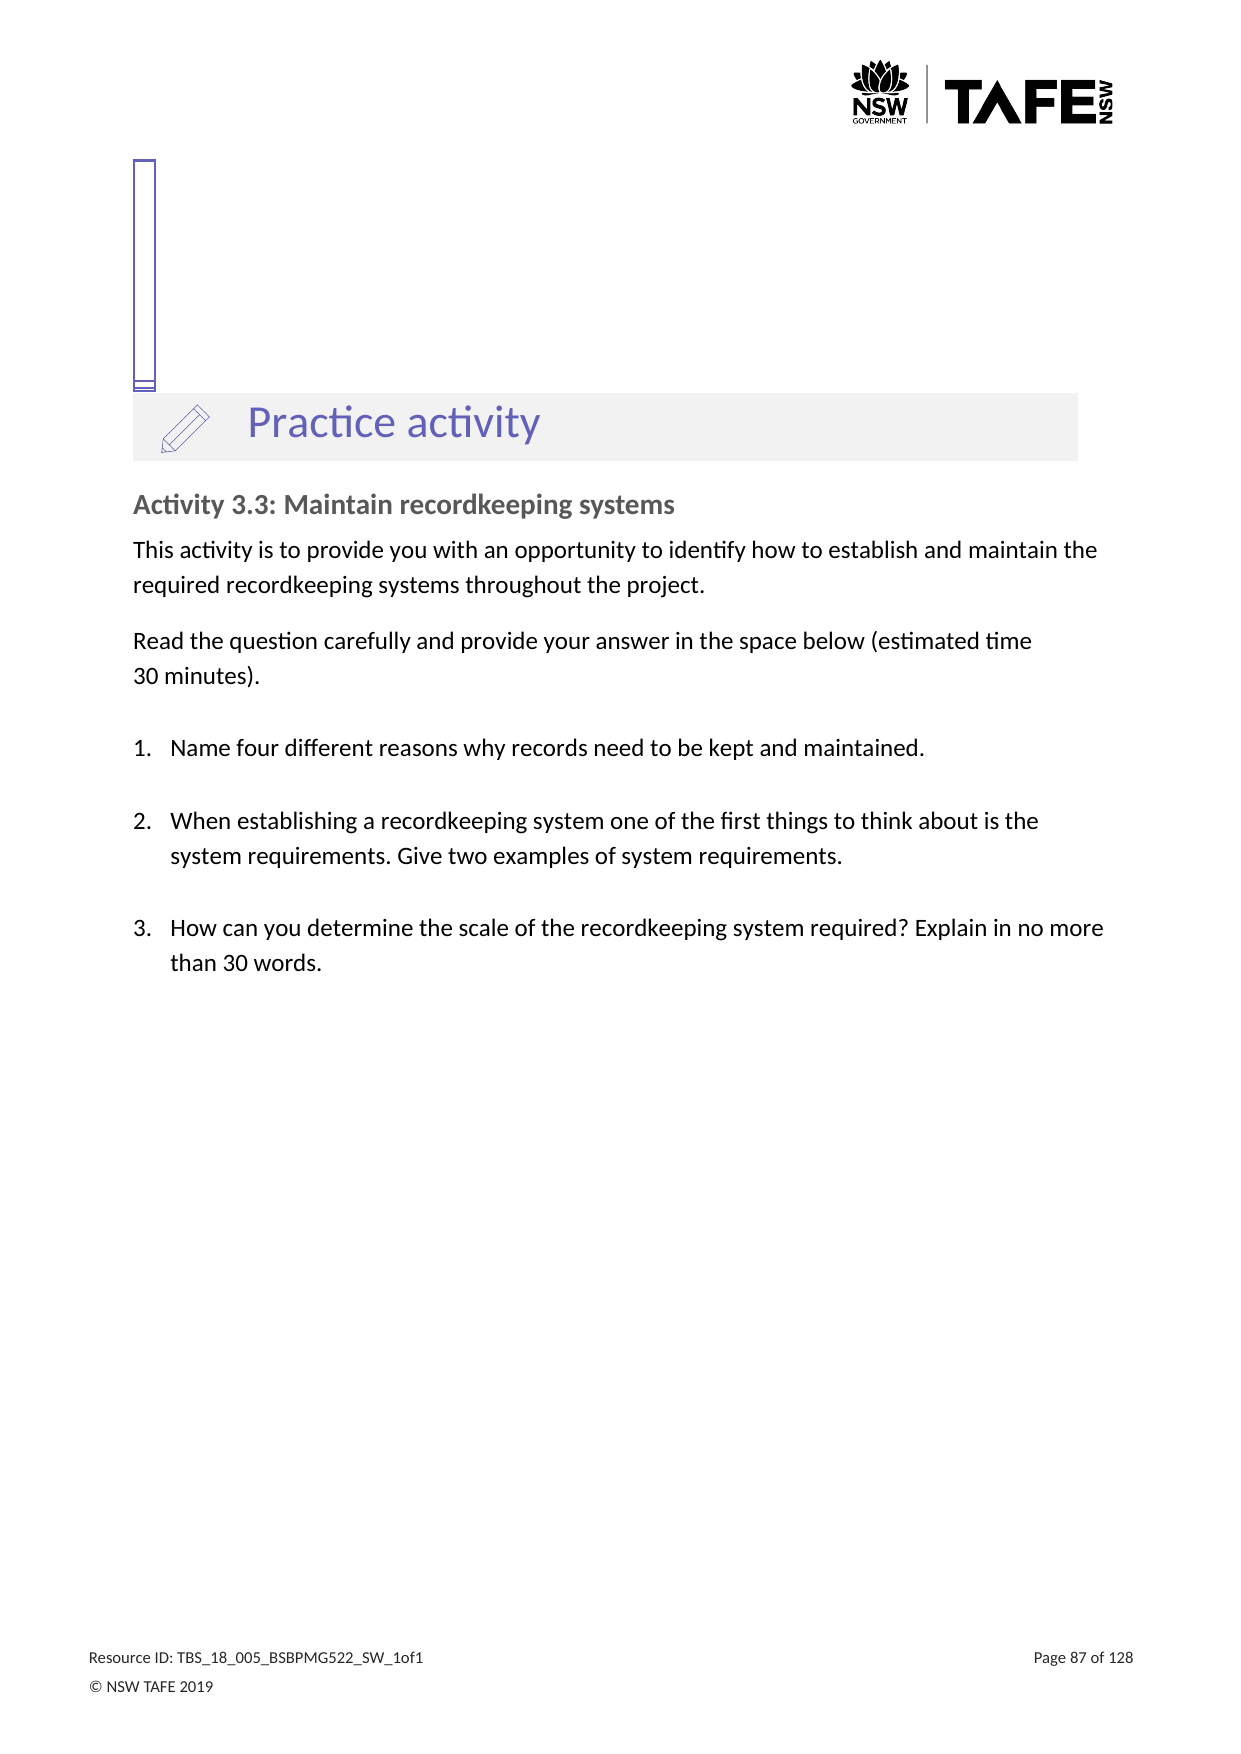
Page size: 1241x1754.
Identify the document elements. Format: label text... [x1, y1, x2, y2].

picture [154, 395, 215, 459]
list How can you determine the scale of the recordkeeping system required? Explain in no more than 30 words. [133, 913, 1107, 978]
picture [851, 59, 1113, 125]
list When establishing a recordkeeping system one of the first things to think about is the system requirements. Give two examples of system requirements. [133, 805, 1107, 871]
list Name four different reasons why records need to be kept and maintained. [133, 733, 1107, 763]
table_header [133, 393, 236, 461]
subtitle Activity 3.3: Maintain recordkeeping systems [133, 486, 1107, 522]
text This activity is to provide you with an opportunity to identify how to establish and maintain the required recordkeeping systems throughout the project. [133, 534, 1107, 600]
text Read the question carefully and provide your answer in the space below (estimated time 30 minutes). [133, 625, 1107, 691]
table_header Practice activity [236, 393, 1078, 461]
